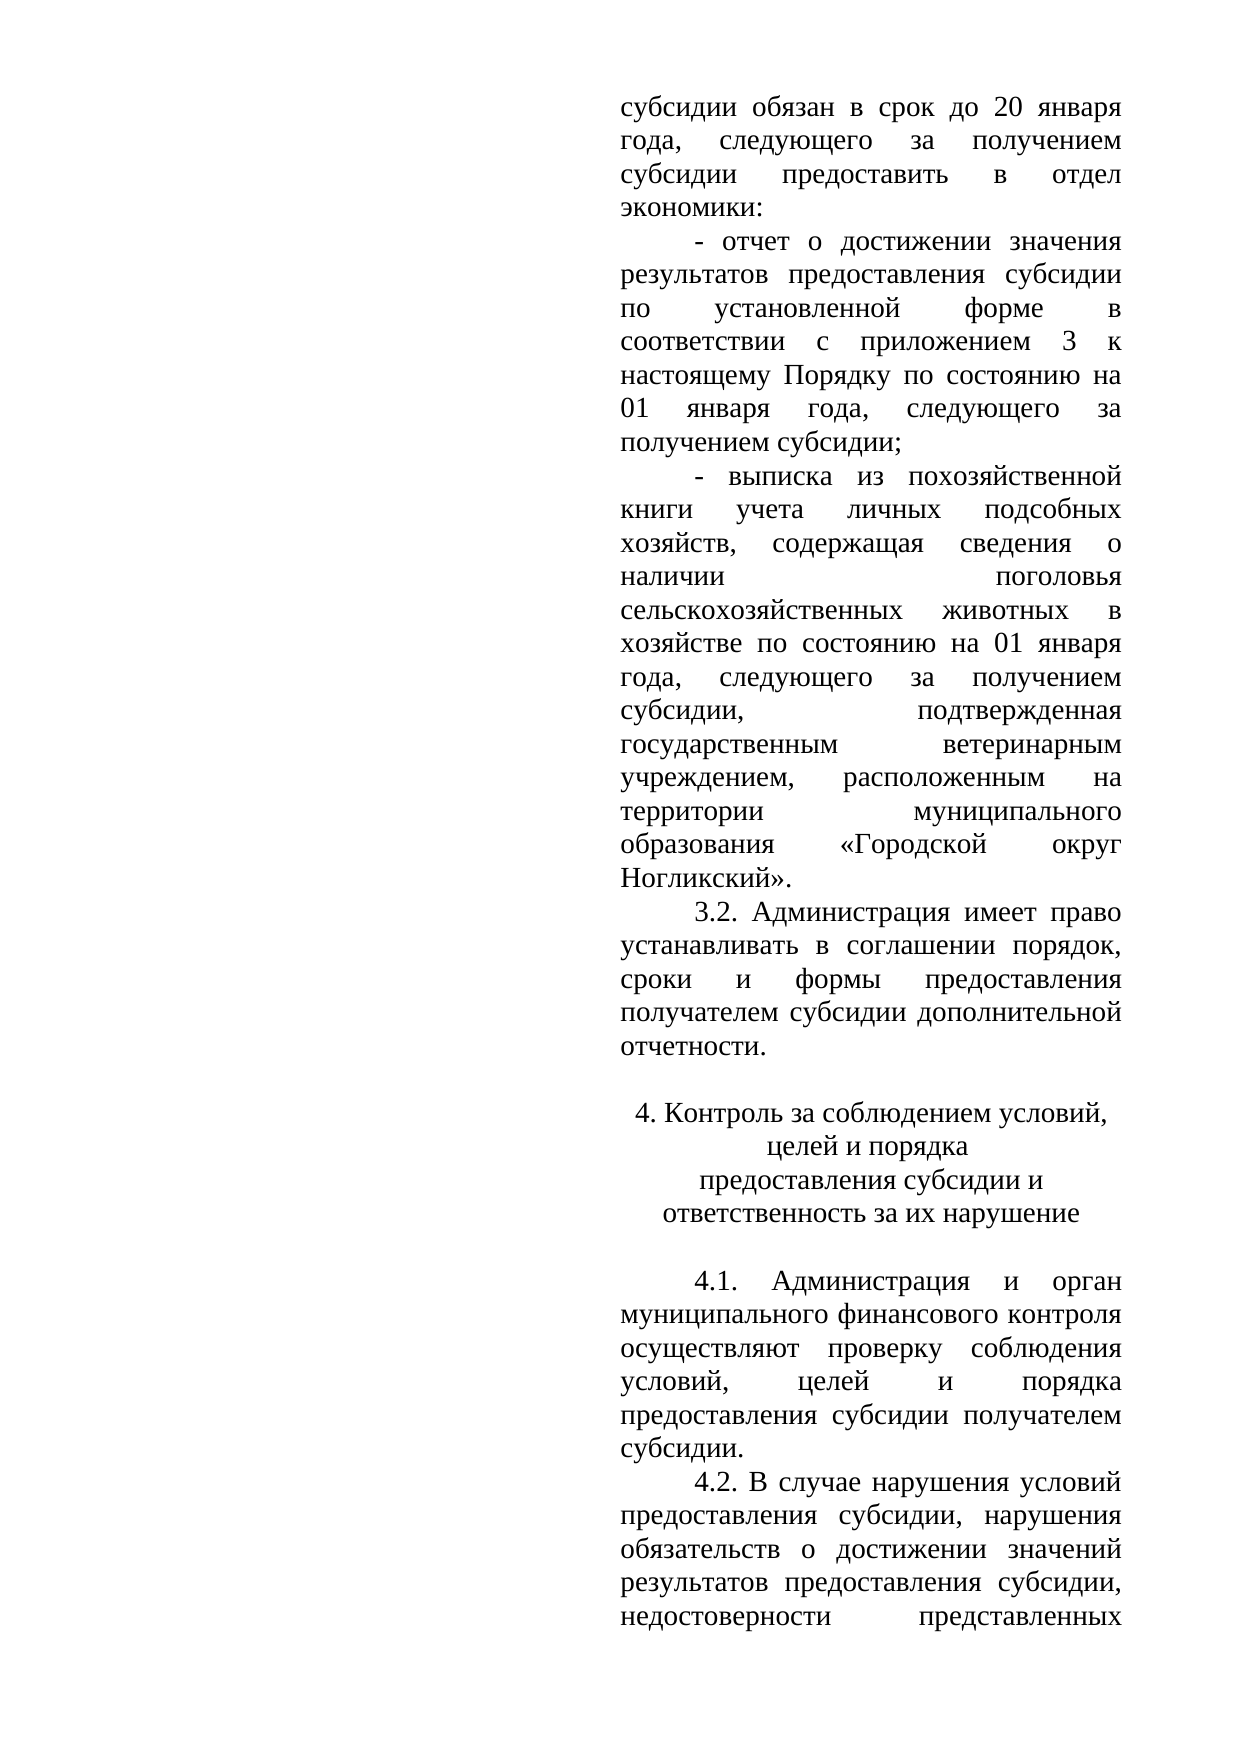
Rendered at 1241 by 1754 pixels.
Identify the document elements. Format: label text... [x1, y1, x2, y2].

text 4.1. Администрация и орган муниципального финансового контроля осуществляют проверку соблюдения условий, целей и порядка предоставления субсидии получателем субсидии. [620, 1263, 1122, 1464]
text - отчет о достижении значения результатов предоставления субсидии по установленной форме в соответствии с приложением 3 к настоящему Порядку по состоянию на 01 января года, следующего за получением субсидии; [620, 223, 1122, 458]
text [620, 1464, 1122, 1632]
text - выписка из похозяйственной книги учета личных подсобных хозяйств, содержащая сведения о наличии поголовья сельскохозяйственных животных в хозяйстве по состоянию на 01 января года, следующего за получением субсидии, подтвержденная государственным ветеринарным учреждением, расположенным на территории муниципального образования «Городской округ Ногликский». [620, 458, 1122, 894]
text 4. Контроль за соблюдением условий, целей и порядка предоставления субсидии и ответственность за их нарушение [620, 1095, 1122, 1229]
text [620, 89, 1122, 223]
text 3.2. Администрация имеет право устанавливать в соглашении порядок, сроки и формы предоставления получателем субсидии дополнительной отчетности. [620, 894, 1122, 1061]
